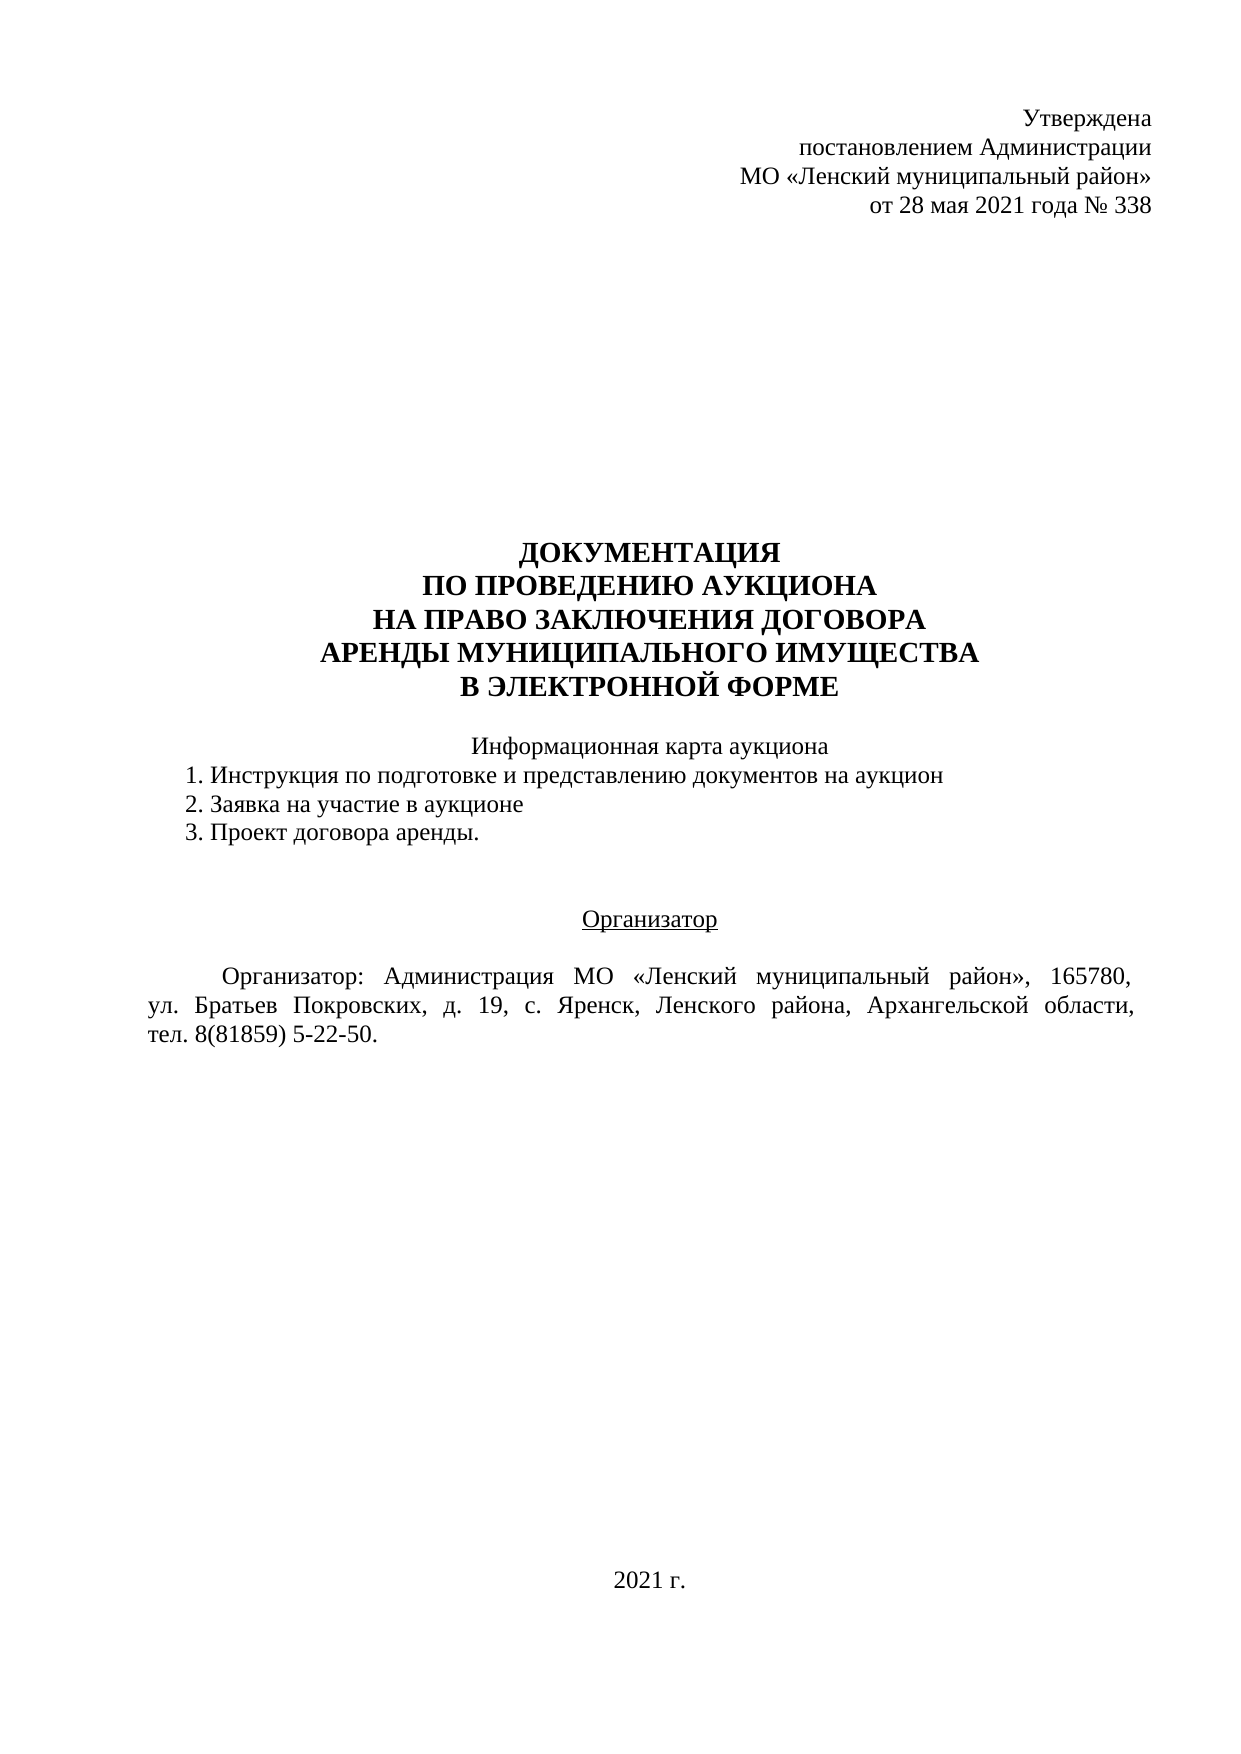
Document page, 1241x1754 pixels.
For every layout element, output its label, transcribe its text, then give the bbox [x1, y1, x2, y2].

text в электронной форме [148, 669, 1152, 702]
text постановлением Администрации [148, 132, 1152, 161]
list Заявка на участие в аукционе [148, 789, 1152, 817]
text Информационная карта аукциона [148, 731, 1152, 760]
text на право заключения договора [148, 602, 1152, 635]
text Утверждена [148, 103, 1152, 132]
text Организатор: Администрация МО «Ленский муниципальный район», 165780, ул. Братьев Покровских, д. 19, с. Яренск, Ленского района, Архангельской области, тел. 8(81859) 5-22-50. [148, 961, 1152, 1047]
text по проведению аукциона [148, 568, 1152, 602]
text от 28 мая 2021 года № 338 [148, 190, 1152, 218]
text Организатор [148, 904, 1152, 932]
list Проект договора аренды. [148, 817, 1152, 846]
text аренды МУНИЦИПАЛЬНОГО ИМУЩЕСТВА [148, 635, 1152, 669]
text МО «Ленский муниципальный район» [148, 161, 1152, 190]
list Инструкция по подготовке и представлению документов на аукцион [148, 760, 1152, 789]
text документация [148, 535, 1152, 568]
text 2021 г. [148, 1565, 1152, 1594]
